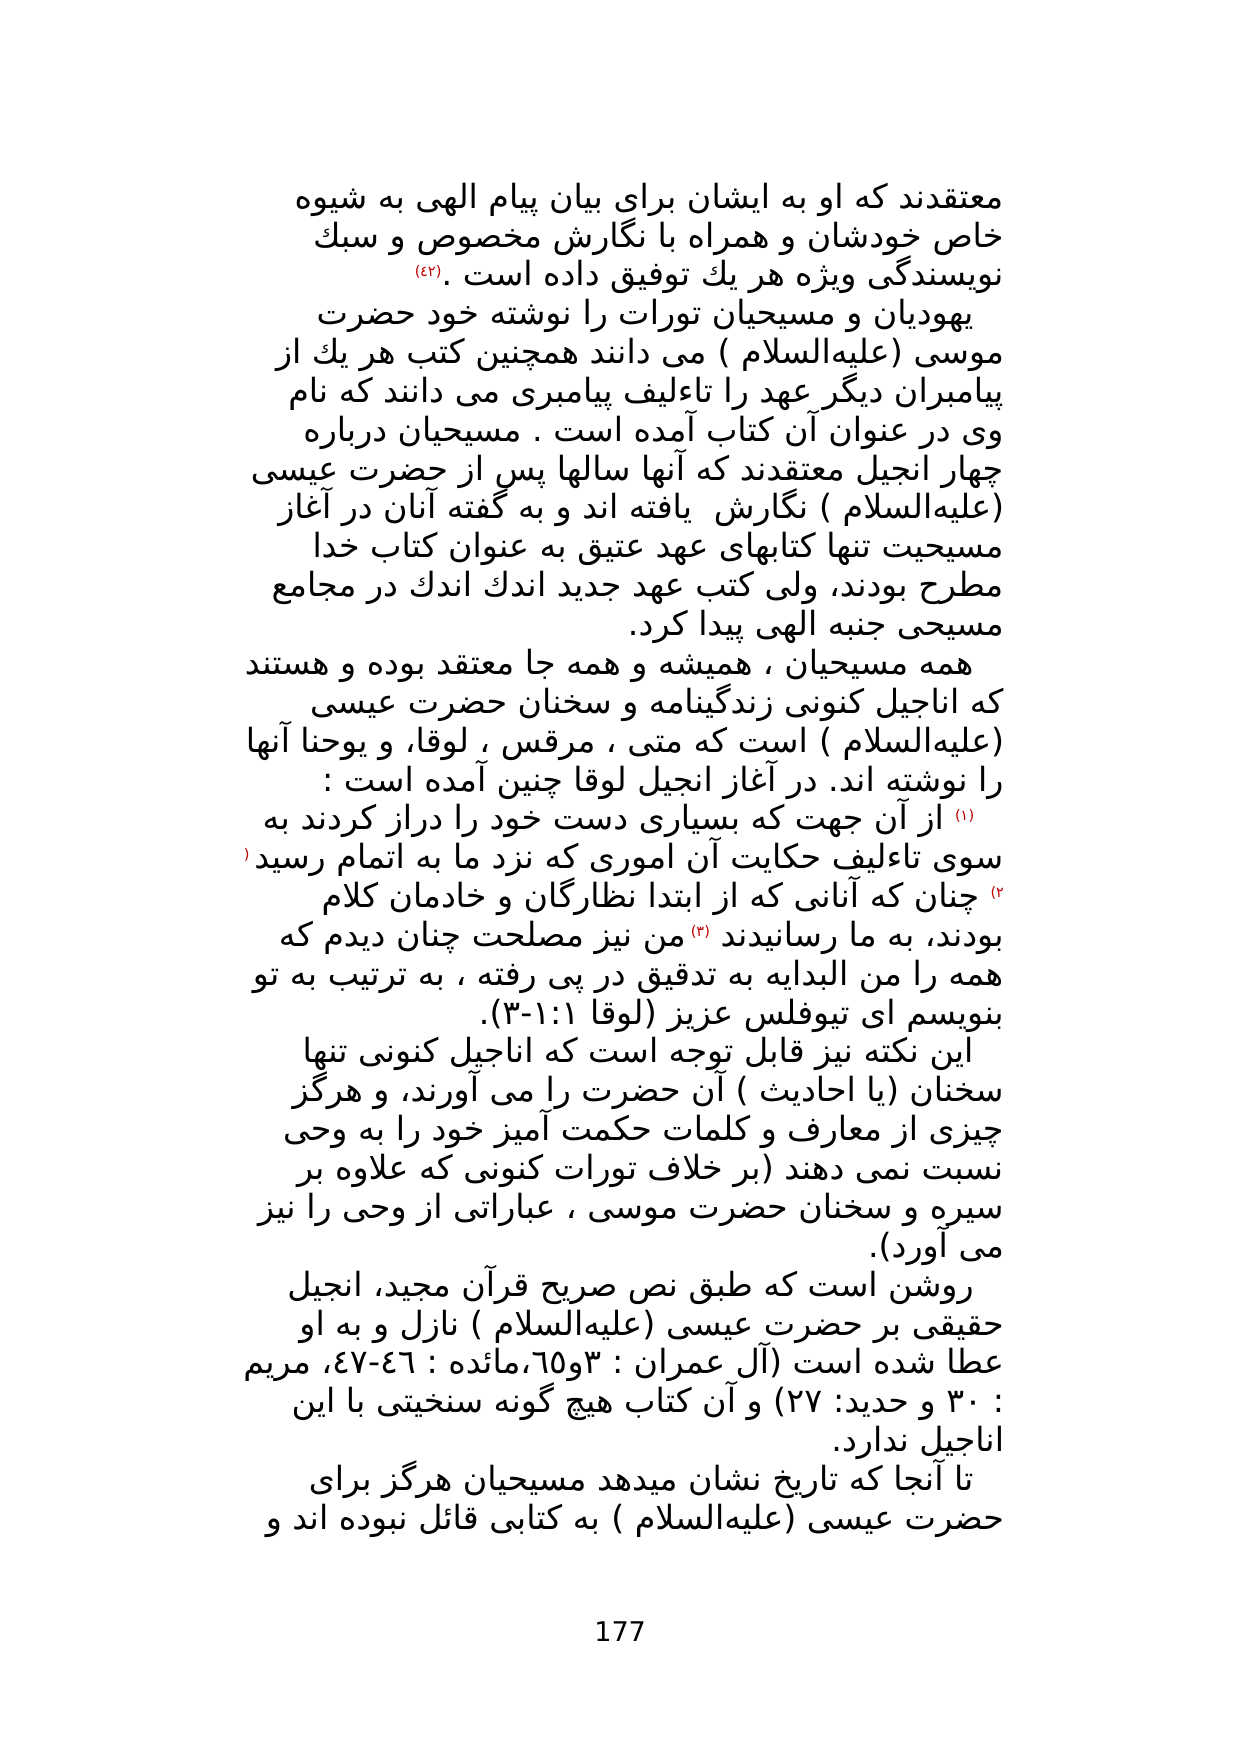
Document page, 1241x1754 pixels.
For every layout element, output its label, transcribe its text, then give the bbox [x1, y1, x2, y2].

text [236, 177, 1004, 294]
text روشن است كه طبق نص صريح قرآن مجيد، انجيل حقيقى بر حضرت عيسى (عليه‌السلام ) نازل و به او عطا شده است (آل عمران : ٣و٦٥،مائده : ٤٦-٤٧، مريم : ٣٠ و حديد: ٢٧) و آن كتاب هيچ گونه سنخيتى با اين اناجيل ندارد. [236, 1265, 1004, 1459]
text اين نكته نيز قابل توجه است كه اناجيل كنونى تنها سخنان (يا احاديث ) آن حضرت را مى آورند، و هرگز چيزى از معارف و كلمات حكمت آميز خود را به وحى نسبت نمى دهند (بر خلاف تورات كنونى كه علاوه بر سيره و سخنان حضرت موسى ، عباراتى از وحى را نيز مى آورد). [236, 1032, 1004, 1265]
text همه مسيحيان ، هميشه و همه جا معتقد بوده و هستند كه اناجيل كنونى زندگينامه و سخنان حضرت عيسى (عليه‌السلام ) است كه متى ، مرقس ، لوقا، و يوحنا آنها را نوشته اند. در آغاز انجيل لوقا چنين آمده است : [236, 643, 1004, 799]
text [236, 1459, 1004, 1537]
text (١) از آن جهت كه بسيارى دست خود را دراز كردند به سوى تاءليف حكايت آن امورى كه نزد ما به اتمام رسيد (٢) چنان كه آنانى كه از ابتدا نظارگان و خادمان كلام بودند، به ما رسانيدند (٣) من نيز مصلحت چنان ديدم كه همه را من البدايه به تدقيق در پى رفته ، به ترتيب به تو بنويسم اى تيوفلس عزيز (لوقا ١:١-٣). [236, 799, 1004, 1032]
text يهوديان و مسيحيان تورات را نوشته خود حضرت موسى (عليه‌السلام ) مى دانند همچنين كتب هر يك از پيامبران ديگر عهد را تاءليف پيامبرى مى دانند كه نام وى در عنوان آن كتاب آمده است . مسيحيان درباره چهار انجيل معتقدند كه آنها سالها پس از حضرت عيسى (عليه‌السلام ) نگارش ‍ يافته اند و به گفته آنان در آغاز مسيحيت تنها كتابهاى عهد عتيق به عنوان كتاب خدا مطرح بودند، ولى كتب عهد جديد اندك اندك در مجامع مسيحى جنبه الهى پيدا كرد. [236, 294, 1004, 643]
